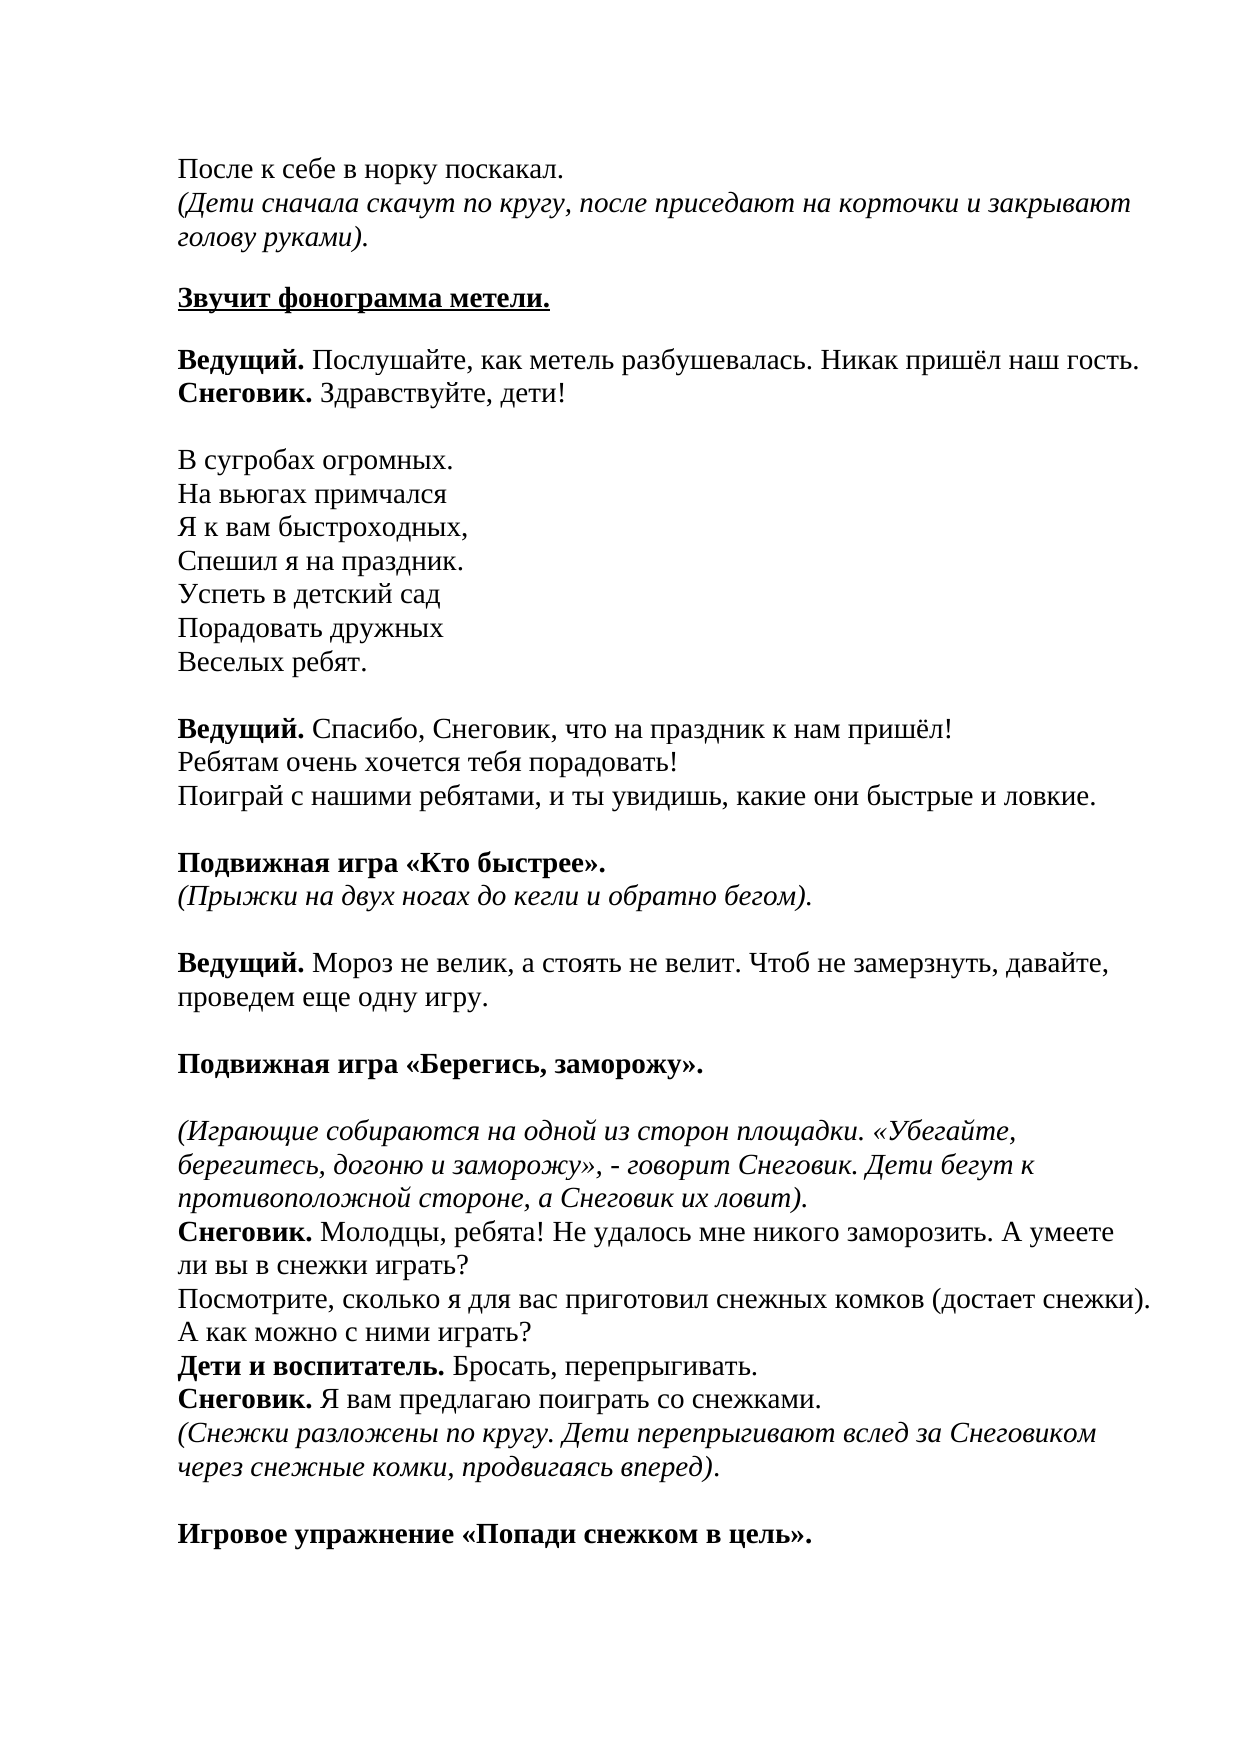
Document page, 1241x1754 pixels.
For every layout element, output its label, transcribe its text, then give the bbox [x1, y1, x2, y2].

text На вьюгах примчался Я к вам быстроходных, Спешил я на праздник. [177, 476, 1152, 577]
text (Играющие собираются на одной из сторон площадки. «Убегайте, берегитесь, догоню и заморожу», - говорит Снеговик. Дети бегут к противоположной стороне, а Снеговик их ловит). Снеговик. Молодцы, ребята! Не удалось мне никого заморозить. А умеете ли вы в снежки играть? Посмотрите, сколько я для вас приготовил снежных комков (достает снежки). А как можно с ними играть? Дети и воспитатель. Бросать, перепрыгивать. Снеговик. Я вам предлагаю поиграть со снежками. (Снежки разложены по кругу. Дети перепрыгивают вслед за Снеговиком через снежные комки, продвигаясь вперед). Игровое упражнение «Попади снежком в цель». [177, 1080, 1152, 1549]
text (Дети сначала скачут по кругу, после приседают на корточки и закрывают голову руками). [177, 185, 1152, 280]
text Успеть в детский сад Порадовать дружных Веселых ребят. Ведущий. Спасибо, Снеговик, что на праздник к нам пришёл! Ребятам очень хочется тебя порадовать! Поиграй с нашими ребятами, и ты увидишь, какие они быстрые и ловкие. Подвижная игра «Кто быстрее». [177, 577, 1152, 878]
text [177, 118, 1152, 185]
text (Прыжки на двух ногах до кегли и обратно бегом). Ведущий. Мороз не велик, а стоять не велит. Чтоб не замерзнуть, давайте, проведем еще одну игру. Подвижная игра «Берегись, заморожу». [177, 878, 1152, 1080]
text Ведущий. Послушайте, как метель разбушевалась. Никак пришёл наш гость. Снеговик. Здравствуйте, дети! В сугробах огромных. [177, 342, 1152, 476]
text Звучит фонограмма метели. [177, 280, 1152, 342]
